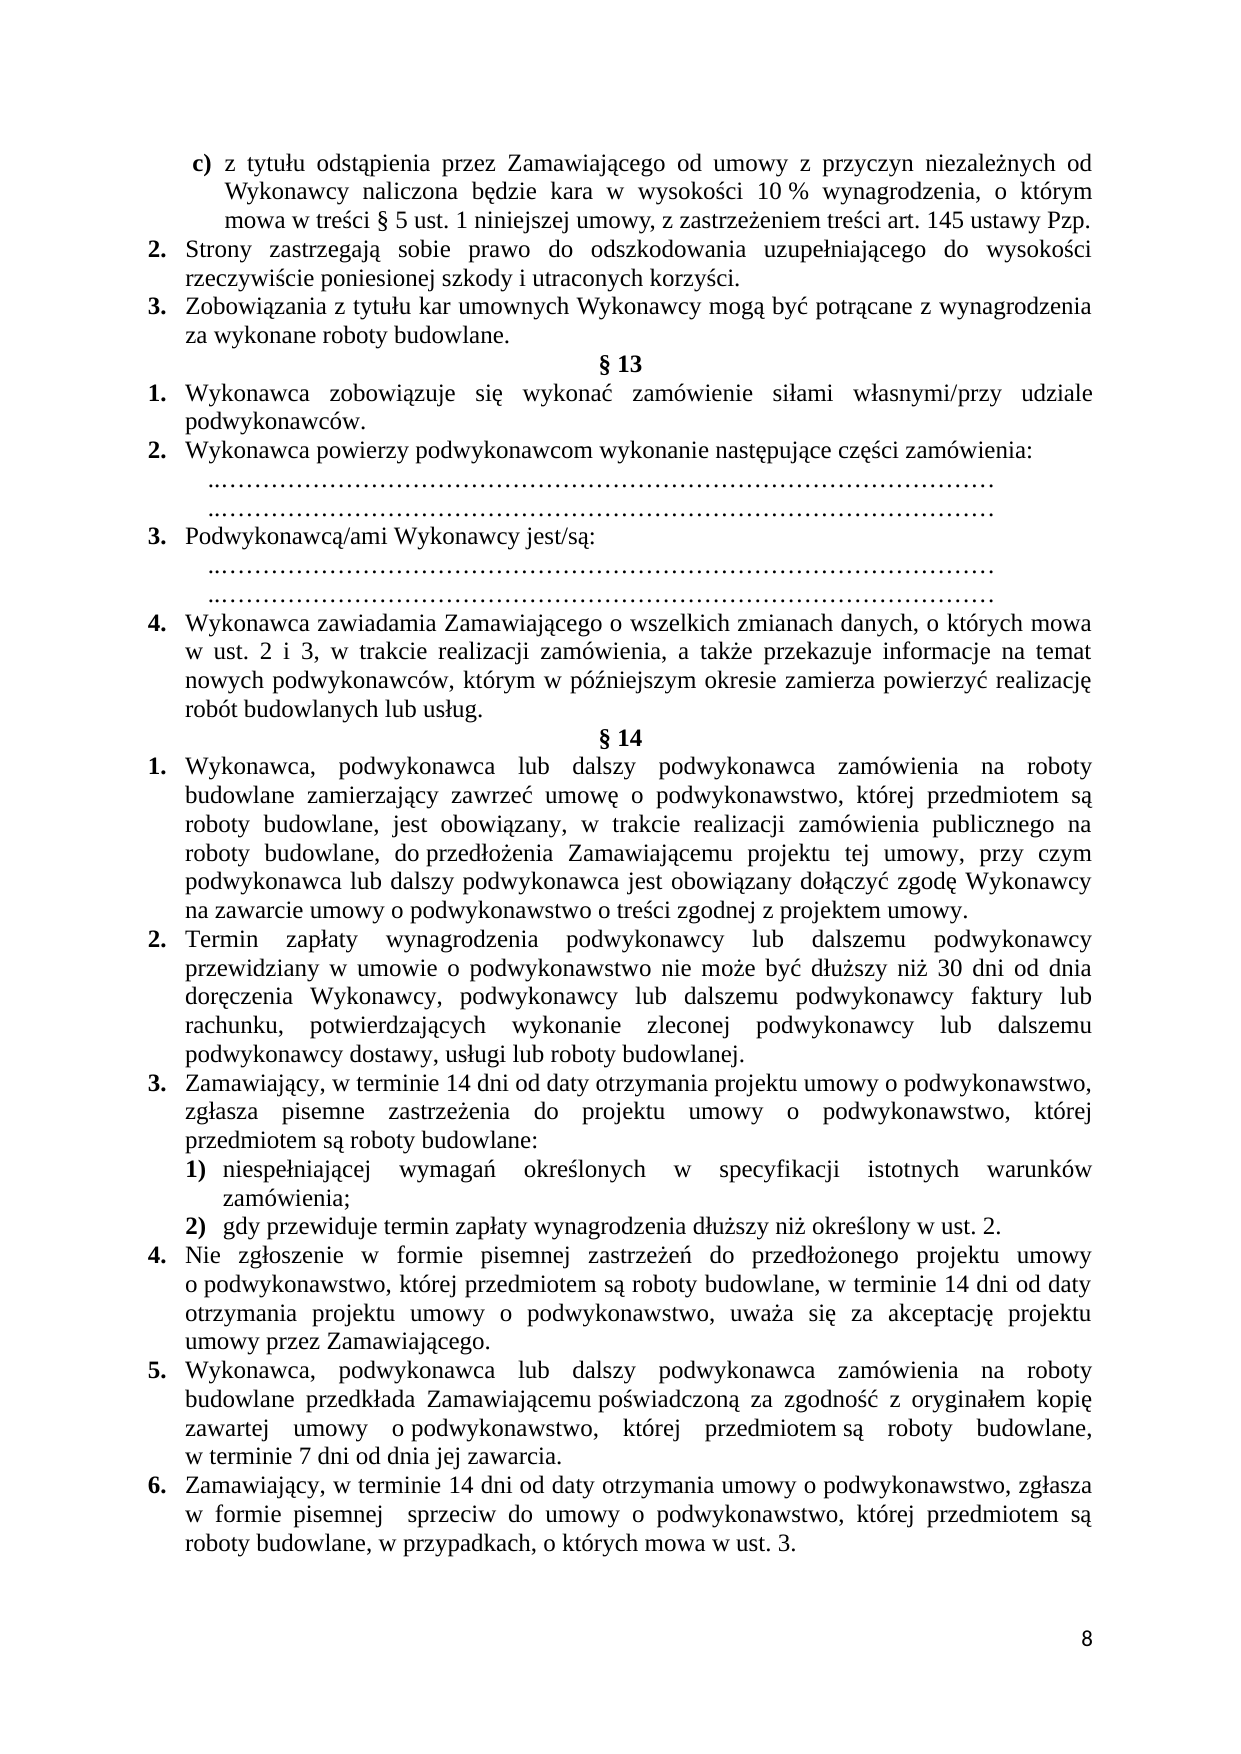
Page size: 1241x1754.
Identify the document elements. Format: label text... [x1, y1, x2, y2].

list Termin zapłaty wynagrodzenia podwykonawcy lub dalszemu podwykonawcy przewidziany w umowie o podwykonawstwo nie może być dłuższy niż 30 dni od dnia doręczenia Wykonawcy, podwykonawcy lub dalszemu podwykonawcy faktury lub rachunku, potwierdzających wykonanie zleconej podwykonawcy lub dalszemu podwykonawcy dostawy, usługi lub roboty budowlanej. [148, 924, 1093, 1068]
list z tytułu odstąpienia przez Zamawiającego od umowy z przyczyn niezależnych od Wykonawcy naliczona będzie kara w wysokości 10 % wynagrodzenia, o którym mowa w treści § 5 ust. 1 niniejszej umowy, z zastrzeżeniem treści art. 145 ustawy Pzp. [192, 148, 1093, 234]
list Wykonawca, podwykonawca lub dalszy podwykonawca zamówienia na roboty budowlane przedkłada Zamawiającemu poświadczoną za zgodność z oryginałem kopię zawartej umowy o podwykonawstwo, której przedmiotem są roboty budowlane, w terminie 7 dni od dnia jej zawarcia. [148, 1355, 1093, 1470]
list Zamawiający, w terminie 14 dni od daty otrzymania projektu umowy o podwykonawstwo, zgłasza pisemne zastrzeżenia do projektu umowy o podwykonawstwo, której przedmiotem są roboty budowlane: [148, 1068, 1093, 1154]
list Zobowiązania z tytułu kar umownych Wykonawcy mogą być potrącane z wynagrodzenia za wykonane roboty budowlane. [148, 291, 1093, 349]
list Zamawiający, w terminie 14 dni od daty otrzymania umowy o podwykonawstwo, zgłasza w formie pisemnej sprzeciw do umowy o podwykonawstwo, której przedmiotem są roboty budowlane, w przypadkach, o których mowa w ust. 3. [148, 1470, 1093, 1556]
list Nie zgłoszenie w formie pisemnej zastrzeżeń do przedłożonego projektu umowy o podwykonawstwo, której przedmiotem są roboty budowlane, w terminie 14 dni od daty otrzymania projektu umowy o podwykonawstwo, uważa się za akceptację projektu umowy przez Zamawiającego. [148, 1240, 1093, 1355]
text ..………………………………………………………………………………… [148, 579, 1093, 608]
text ..………………………………………………………………………………… [148, 464, 1093, 493]
list Wykonawca zobowiązuje się wykonać zamówienie siłami własnymi/przy udziale podwykonawców. [148, 378, 1093, 435]
text ..………………………………………………………………………………… [148, 550, 1093, 579]
list Podwykonawcą/ami Wykonawcy jest/są: [148, 521, 1093, 550]
list Strony zastrzegają sobie prawo do odszkodowania uzupełniającego do wysokości rzeczywiście poniesionej szkody i utraconych korzyści. [148, 234, 1093, 291]
list niespełniającej wymagań określonych w specyfikacji istotnych warunków zamówienia; [185, 1154, 1093, 1211]
text § 13 [148, 349, 1093, 378]
text ..………………………………………………………………………………… [148, 493, 1093, 521]
list Wykonawca zawiadamia Zamawiającego o wszelkich zmianach danych, o których mowa w ust. 2 i 3, w trakcie realizacji zamówienia, a także przekazuje informacje na temat nowych podwykonawców, którym w późniejszym okresie zamierza powierzyć realizację robót budowlanych lub usług. [148, 608, 1093, 723]
list Wykonawca powierzy podwykonawcom wykonanie następujące części zamówienia: [148, 435, 1093, 464]
text § 14 [148, 723, 1093, 751]
list Wykonawca, podwykonawca lub dalszy podwykonawca zamówienia na roboty budowlane zamierzający zawrzeć umowę o podwykonawstwo, której przedmiotem są roboty budowlane, jest obowiązany, w trakcie realizacji zamówienia publicznego na roboty budowlane, do przedłożenia Zamawiającemu projektu tej umowy, przy czym podwykonawca lub dalszy podwykonawca jest obowiązany dołączyć zgodę Wykonawcy na zawarcie umowy o podwykonawstwo o treści zgodnej z projektem umowy. [148, 751, 1093, 924]
list gdy przewiduje termin zapłaty wynagrodzenia dłuższy niż określony w ust. 2. [185, 1211, 1093, 1240]
